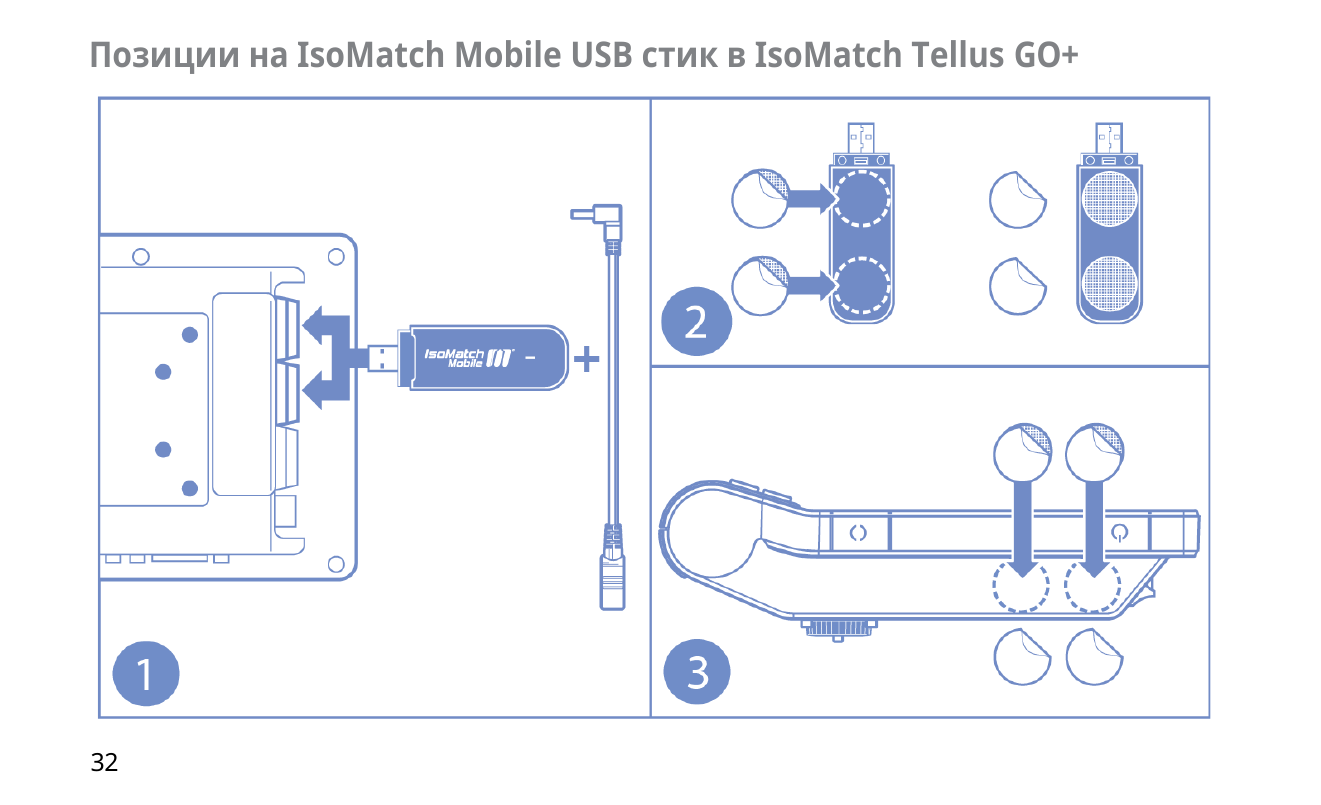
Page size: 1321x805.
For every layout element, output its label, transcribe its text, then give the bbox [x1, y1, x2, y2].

picture [97, 96, 1211, 719]
subtitle Позиции на IsoMatch Mobile USB стик в IsoMatch Tellus GO+ [88, 29, 1258, 78]
